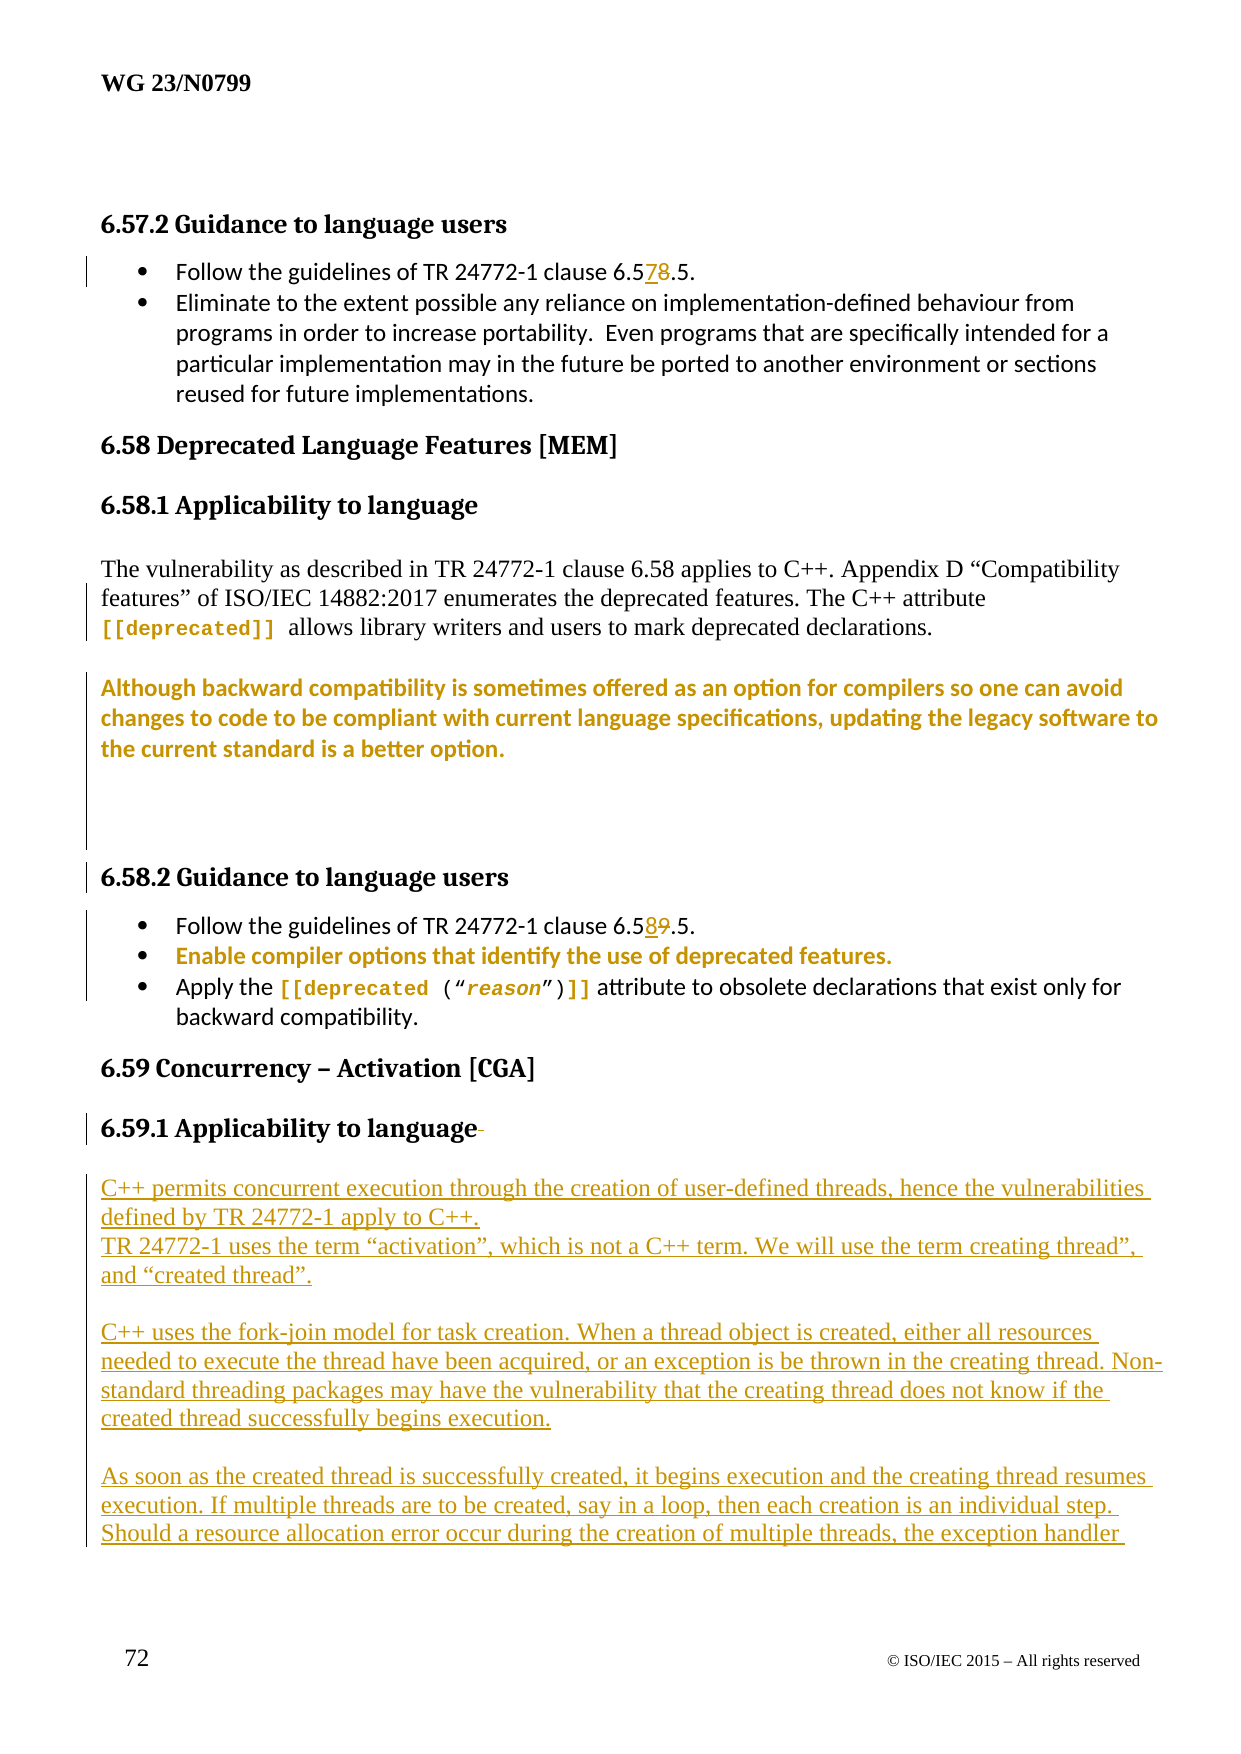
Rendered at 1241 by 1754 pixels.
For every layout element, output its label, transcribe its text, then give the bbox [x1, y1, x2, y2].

subtitle 6.59.1 Applicability to language [101, 1113, 1164, 1144]
subtitle 6.57.2 Guidance to language users [101, 209, 1164, 240]
list Follow the guidelines of TR 24772-1 clause 6.5.5. [138, 910, 1164, 940]
list Although backward compatibility is sometimes offered as an option for compilers so one can avoid changes to code to be compliant with current language specifications, updating the legacy software to the current standard is a better option. [101, 672, 1164, 763]
list Apply the [[deprecated (“reason”)]] attribute to obsolete declarations that exist only for backward compatibility. [138, 971, 1164, 1032]
text The vulnerability as described in TR 24772-1 clause 6.58 applies to C++. Appendix D “Compatibility features” of ISO/IEC 14882:2017 enumerates the deprecated features. The C++ attribute [[deprecated]] allows library writers and users to mark deprecated declarations. [101, 554, 1164, 641]
subtitle 6.59 Concurrency – Activation [CGA] [101, 1053, 1164, 1084]
list Follow the guidelines of TR 24772-1 clause 6.5.5. [138, 256, 1164, 287]
subtitle 6.58.1 Applicability to language [101, 490, 1164, 522]
list Eliminate to the extent possible any reliance on implementation-defined behaviour from programs in order to increase portability. Even programs that are specifically intended for a particular implementation may in the future be ported to another environment or sections reused for future implementations. [138, 287, 1164, 409]
subtitle 6.58.2 Guidance to language users [101, 862, 1164, 893]
subtitle 6.58 Deprecated Language Features [MEM] [101, 430, 1164, 461]
list Enable compiler options that identify the use of deprecated features. [138, 940, 1164, 971]
